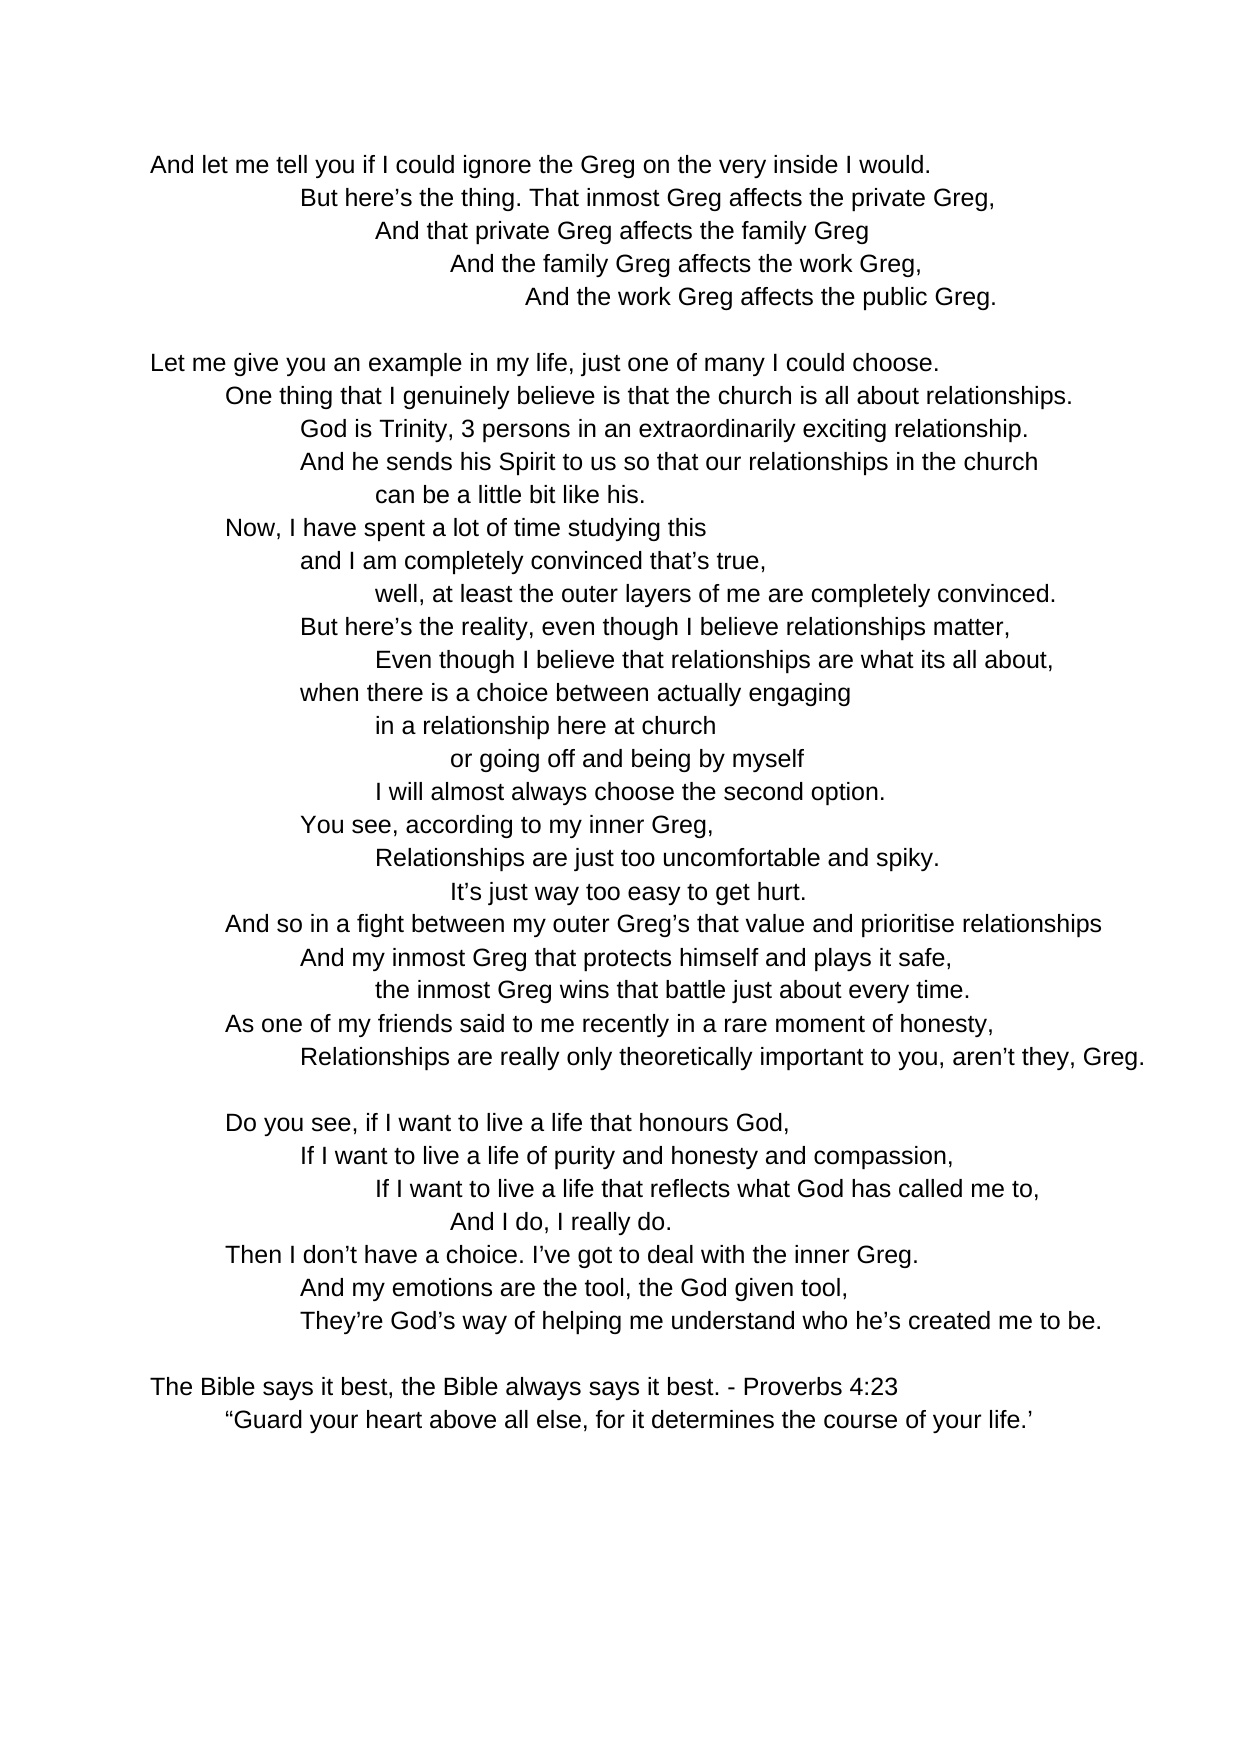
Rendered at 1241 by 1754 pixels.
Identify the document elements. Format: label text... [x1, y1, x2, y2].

text But here’s the thing. That inmost Greg affects the private Greg, [150, 183, 1090, 212]
text And so in a fight between my outer Greg’s that value and prioritise relationships And my inmost Greg that protects himself and plays it safe, [150, 909, 1134, 971]
text And I do, I really do. [150, 1207, 1090, 1235]
text “Guard your heart above all else, for it determines the course of your life.’ [150, 1405, 1090, 1433]
text the inmost Greg wins that battle just about every time. [300, 976, 1134, 1004]
text Do you see, if I want to live a life that honours God, [150, 1108, 1090, 1136]
text well, at least the outer layers of me are completely convinced. [300, 579, 1090, 608]
text But here’s the reality, even though I believe relationships matter, [150, 612, 1090, 641]
text can be a little bit like his. [300, 480, 1090, 509]
text Let me give you an example in my life, just one of many I could choose. [150, 348, 1090, 377]
text If I want to live a life of purity and honesty and compassion, [150, 1141, 1090, 1169]
text The Bible says it best, the Bible always says it best. - Proverbs 4:23 [150, 1372, 1090, 1401]
text One thing that I genuinely believe is that the church is all about relationships. [150, 381, 1144, 410]
text And my emotions are the tool, the God given tool, [225, 1273, 1090, 1301]
text and I am completely convinced that’s true, [225, 546, 1090, 575]
text If I want to live a life that reflects what God has called me to, [150, 1174, 1090, 1202]
text Now, I have spent a lot of time studying this [150, 513, 1090, 542]
text And the family Greg affects the work Greg, [375, 249, 1090, 278]
text when there is a choice between actually engaging [300, 678, 1090, 707]
text Then I don’t have a choice. I’ve got to deal with the inner Greg. [150, 1240, 1090, 1268]
text Relationships are really only theoretically important to you, aren’t they, Greg. [150, 1042, 1153, 1070]
text You see, according to my inner Greg, [150, 810, 1090, 839]
text And let me tell you if I could ignore the Greg on the very inside I would. [150, 150, 1090, 179]
text It’s just way too easy to get hurt. [375, 876, 1090, 905]
text Relationships are just too uncomfortable and spiky. [300, 843, 1090, 872]
text And that private Greg affects the family Greg [150, 216, 1090, 245]
text As one of my friends said to me recently in a rare moment of honesty, [150, 1008, 1116, 1037]
text God is Trinity, 3 persons in an extraordinarily exciting relationship. [150, 414, 1090, 443]
text or going off and being by myself [300, 744, 1090, 773]
text And he sends his Spirit to us so that our relationships in the church [150, 447, 1090, 476]
text And the work Greg affects the public Greg. [525, 282, 1090, 311]
text in a relationship here at church [300, 711, 1090, 740]
text I will almost always choose the second option. [300, 777, 1090, 806]
text Even though I believe that relationships are what its all about, [300, 645, 1090, 674]
text They’re God’s way of helping me understand who he’s created me to be. [300, 1306, 1153, 1334]
